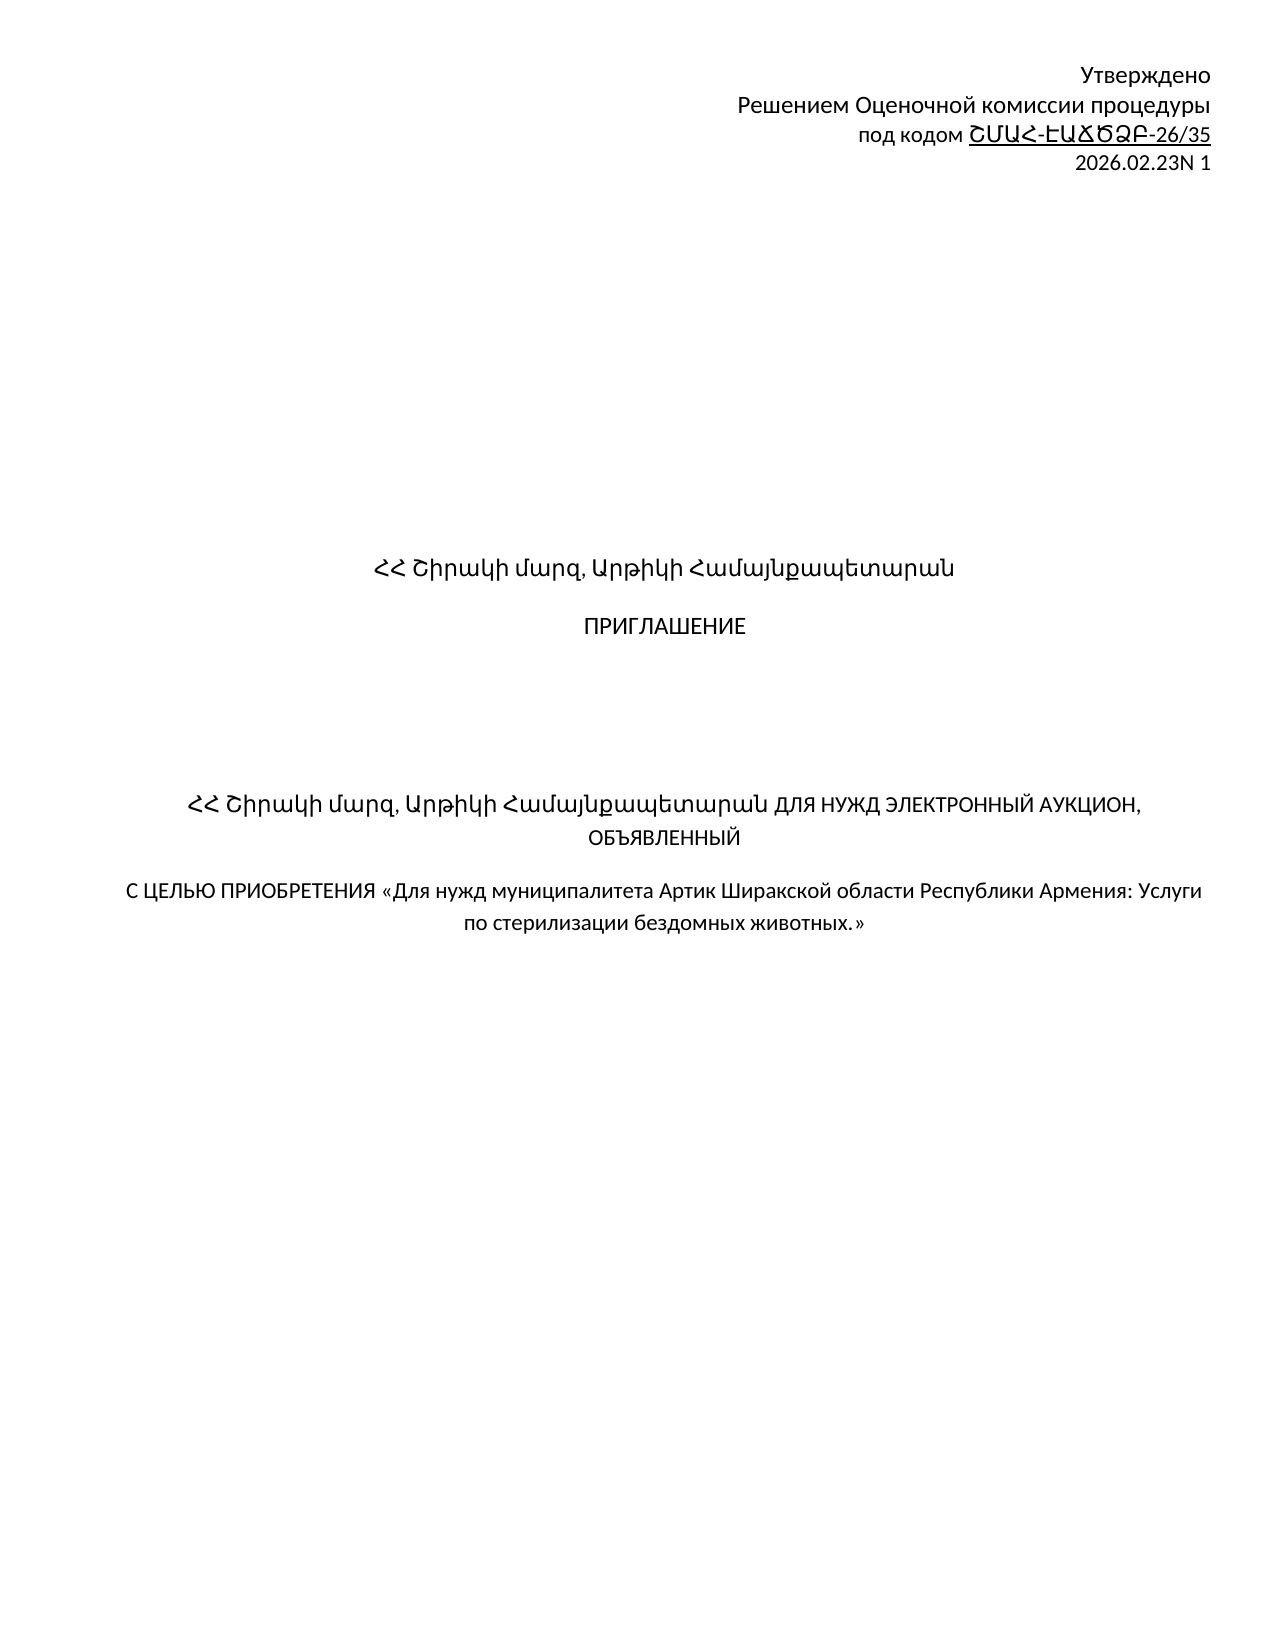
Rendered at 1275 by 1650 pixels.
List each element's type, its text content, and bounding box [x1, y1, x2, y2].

text под кодом ՇՄԱՀ-ԷԱՃԾՁԲ-26/35 2026.02.23 N 1 [118, 120, 1211, 176]
text ПРИГЛАШЕНИЕ [118, 610, 1212, 641]
text ՀՀ Շիրակի մարզ, Արթիկի Համայնքապետարան ДЛЯ НУЖД ЭЛЕКТРОННЫЙ АУКЦИОН, ОБЪЯВЛЕННЫЙ [118, 791, 1211, 851]
text С ЦЕЛЬЮ ПРИОБРЕТЕНИЯ «Для нужд муниципалитета Артик Ширакской области Республики Армения: Услуги по стерилизации бездомных животных.» [118, 876, 1211, 936]
text Решением Оценочной комиссии процедуры [118, 89, 1211, 120]
text ՀՀ Շիրակի մարզ, Արթիկի Համայնքապետարան [118, 554, 1211, 582]
text Утверждено [118, 59, 1211, 89]
